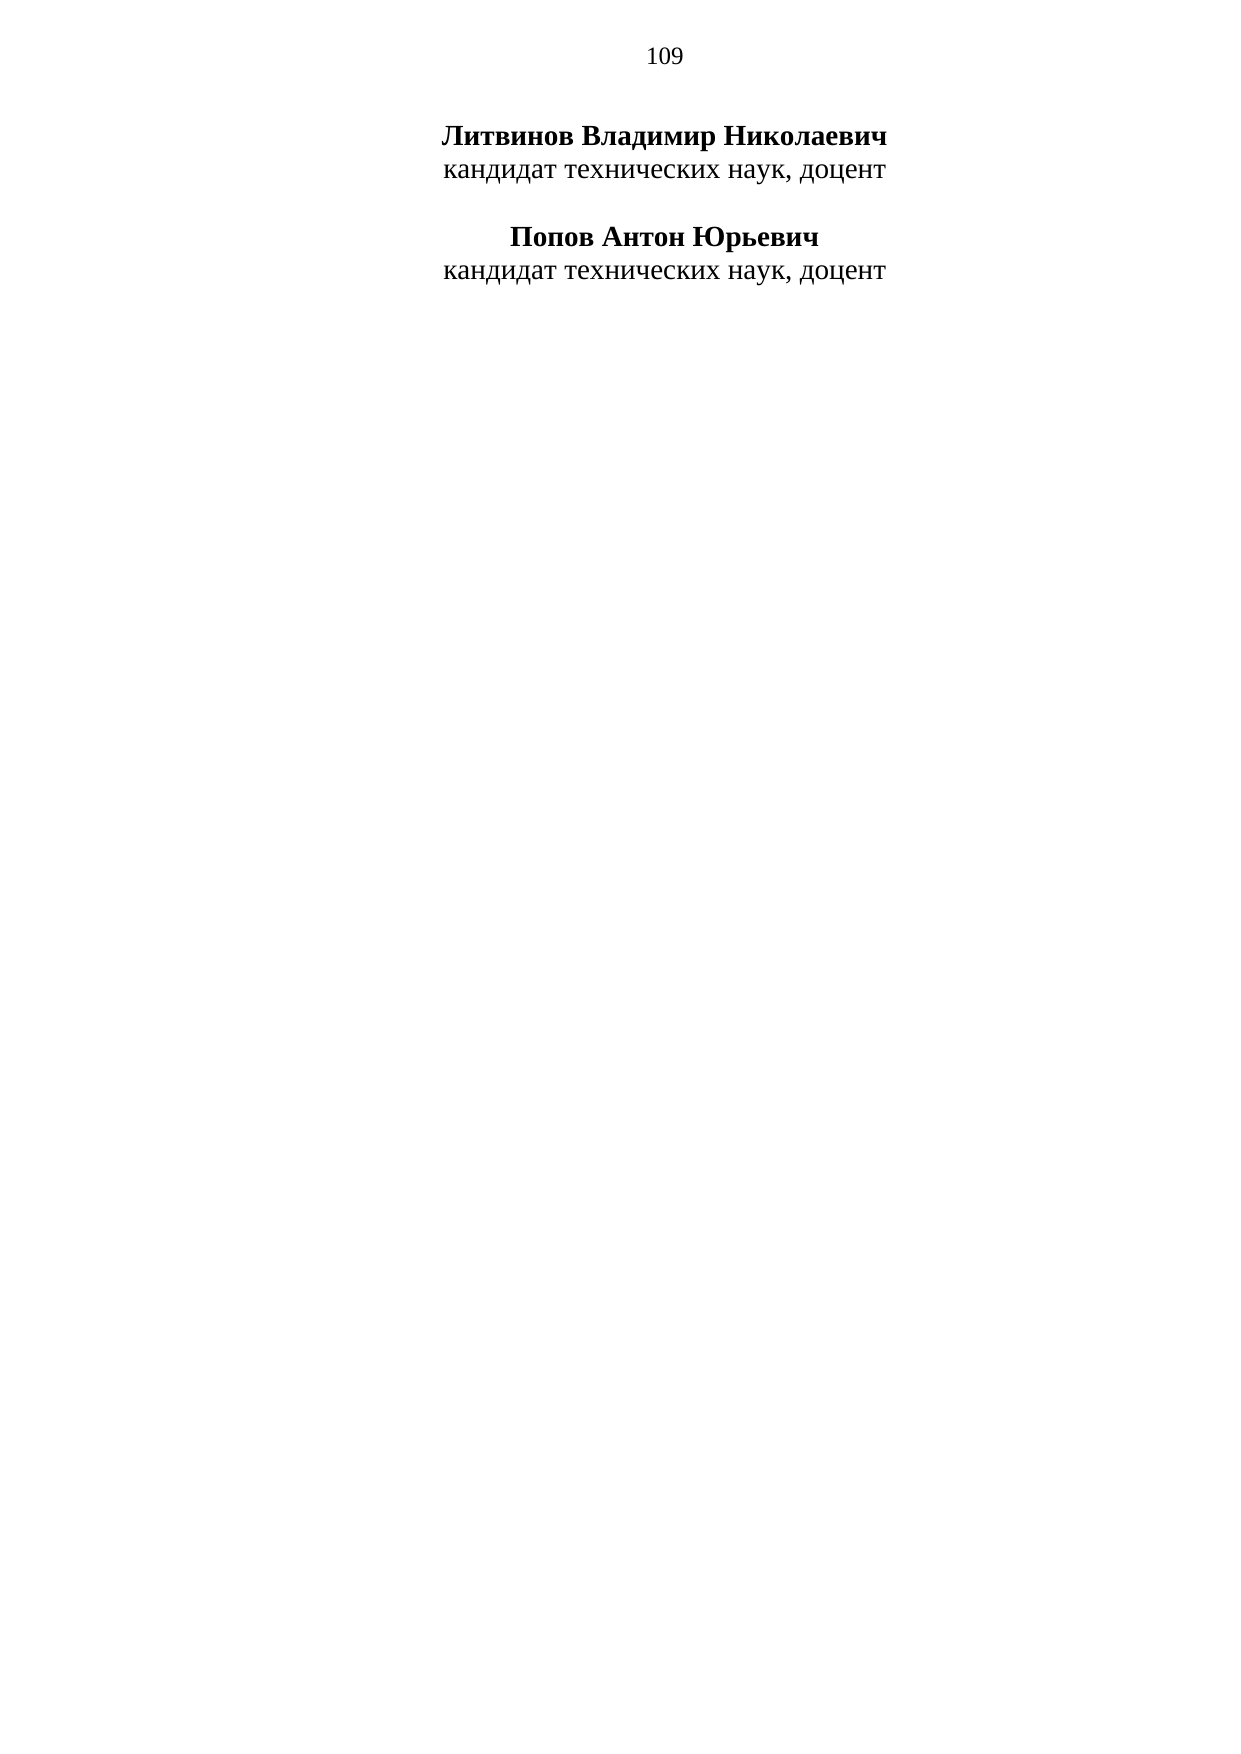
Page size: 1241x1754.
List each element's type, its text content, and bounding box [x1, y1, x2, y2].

text кандидат технических наук, доцент [177, 152, 1152, 185]
text Литвинов Владимир Николаевич [177, 118, 1152, 152]
text кандидат технических наук, доцент [177, 252, 1152, 286]
text Попов Антон Юрьевич [177, 219, 1152, 252]
